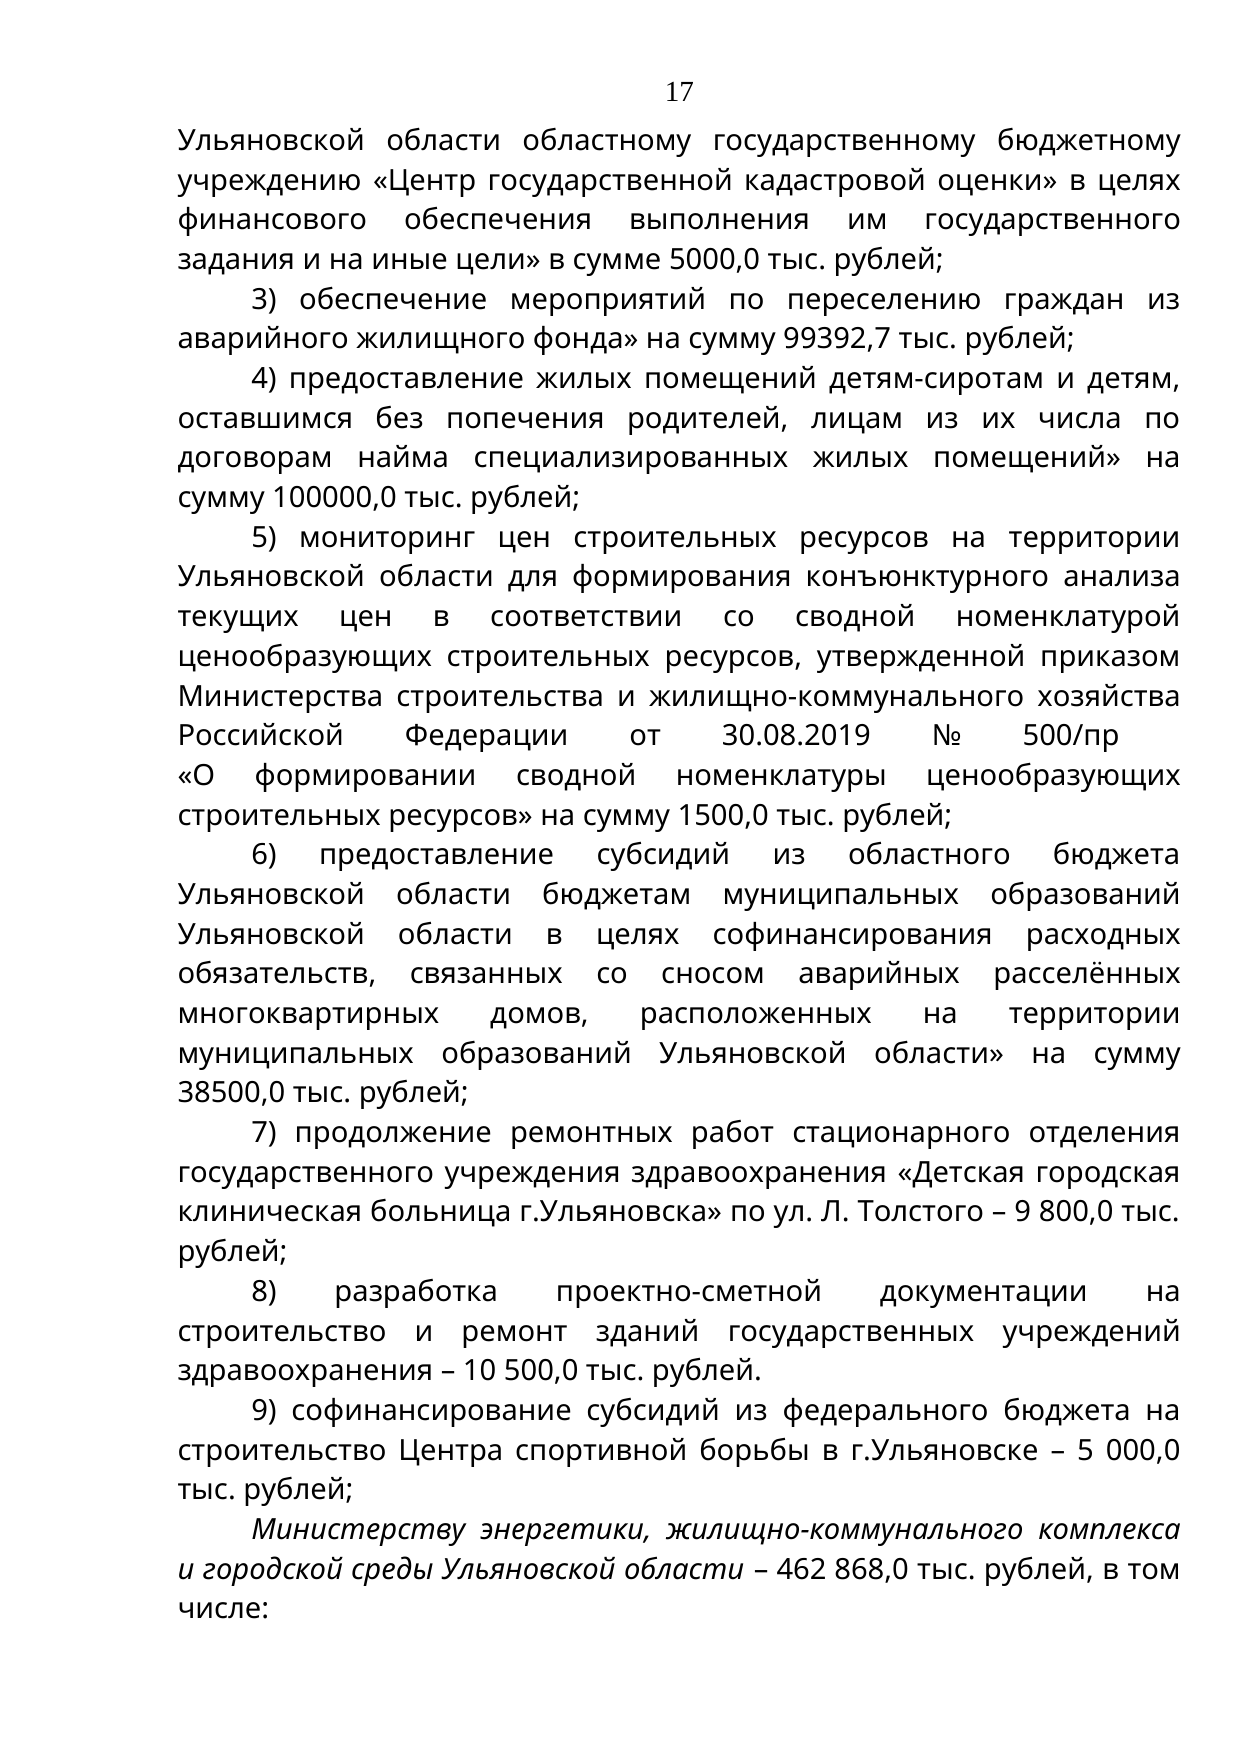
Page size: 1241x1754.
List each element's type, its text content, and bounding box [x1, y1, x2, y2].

text 7) продолжение ремонтных работ стационарного отделения государственного учреждения здравоохранения «Детская городская клиническая больница г.Ульяновска» по ул. Л. Толстого – 9 800,0 тыс. рублей; [177, 1111, 1181, 1270]
text 8) разработка проектно-сметной документации на строительство и ремонт зданий государственных учреждений здравоохранения – 10 500,0 тыс. рублей. [177, 1270, 1181, 1389]
text 5) мониторинг цен строительных ресурсов на территории Ульяновской области для формирования конъюнктурного анализа текущих цен в соответствии со сводной номенклатурой ценообразующих строительных ресурсов, утвержденной приказом Министерства строительства и жилищно-коммунального хозяйства Российской Федерации от 30.08.2019 № 500/пр «О формировании сводной номенклатуры ценообразующих строительных ресурсов» на сумму 1500,0 тыс. рублей; [177, 516, 1181, 833]
text 4) предоставление жилых помещений детям-сиротам и детям, оставшимся без попечения родителей, лицам из их числа по договорам найма специализированных жилых помещений» на сумму 100000,0 тыс. рублей; [177, 357, 1181, 516]
text 3) обеспечение мероприятий по переселению граждан из аварийного жилищного фонда» на сумму 99392,7 тыс. рублей; [177, 278, 1181, 357]
text 6) предоставление субсидий из областного бюджета Ульяновской области бюджетам муниципальных образований Ульяновской области в целях софинансирования расходных обязательств, связанных со сносом аварийных расселённых многоквартирных домов, расположенных на территории муниципальных образований Ульяновской области» на сумму 38500,0 тыс. рублей; [177, 833, 1181, 1111]
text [177, 119, 1187, 278]
text Министерству энергетики, жилищно-коммунального комплекса и городской среды Ульяновской области – 462 868,0 тыс. рублей, в том числе: [177, 1507, 1187, 1679]
text 9) софинансирование субсидий из федерального бюджета на строительство Центра спортивной борьбы в г.Ульяновске – 5 000,0 тыс. рублей; [177, 1389, 1181, 1507]
